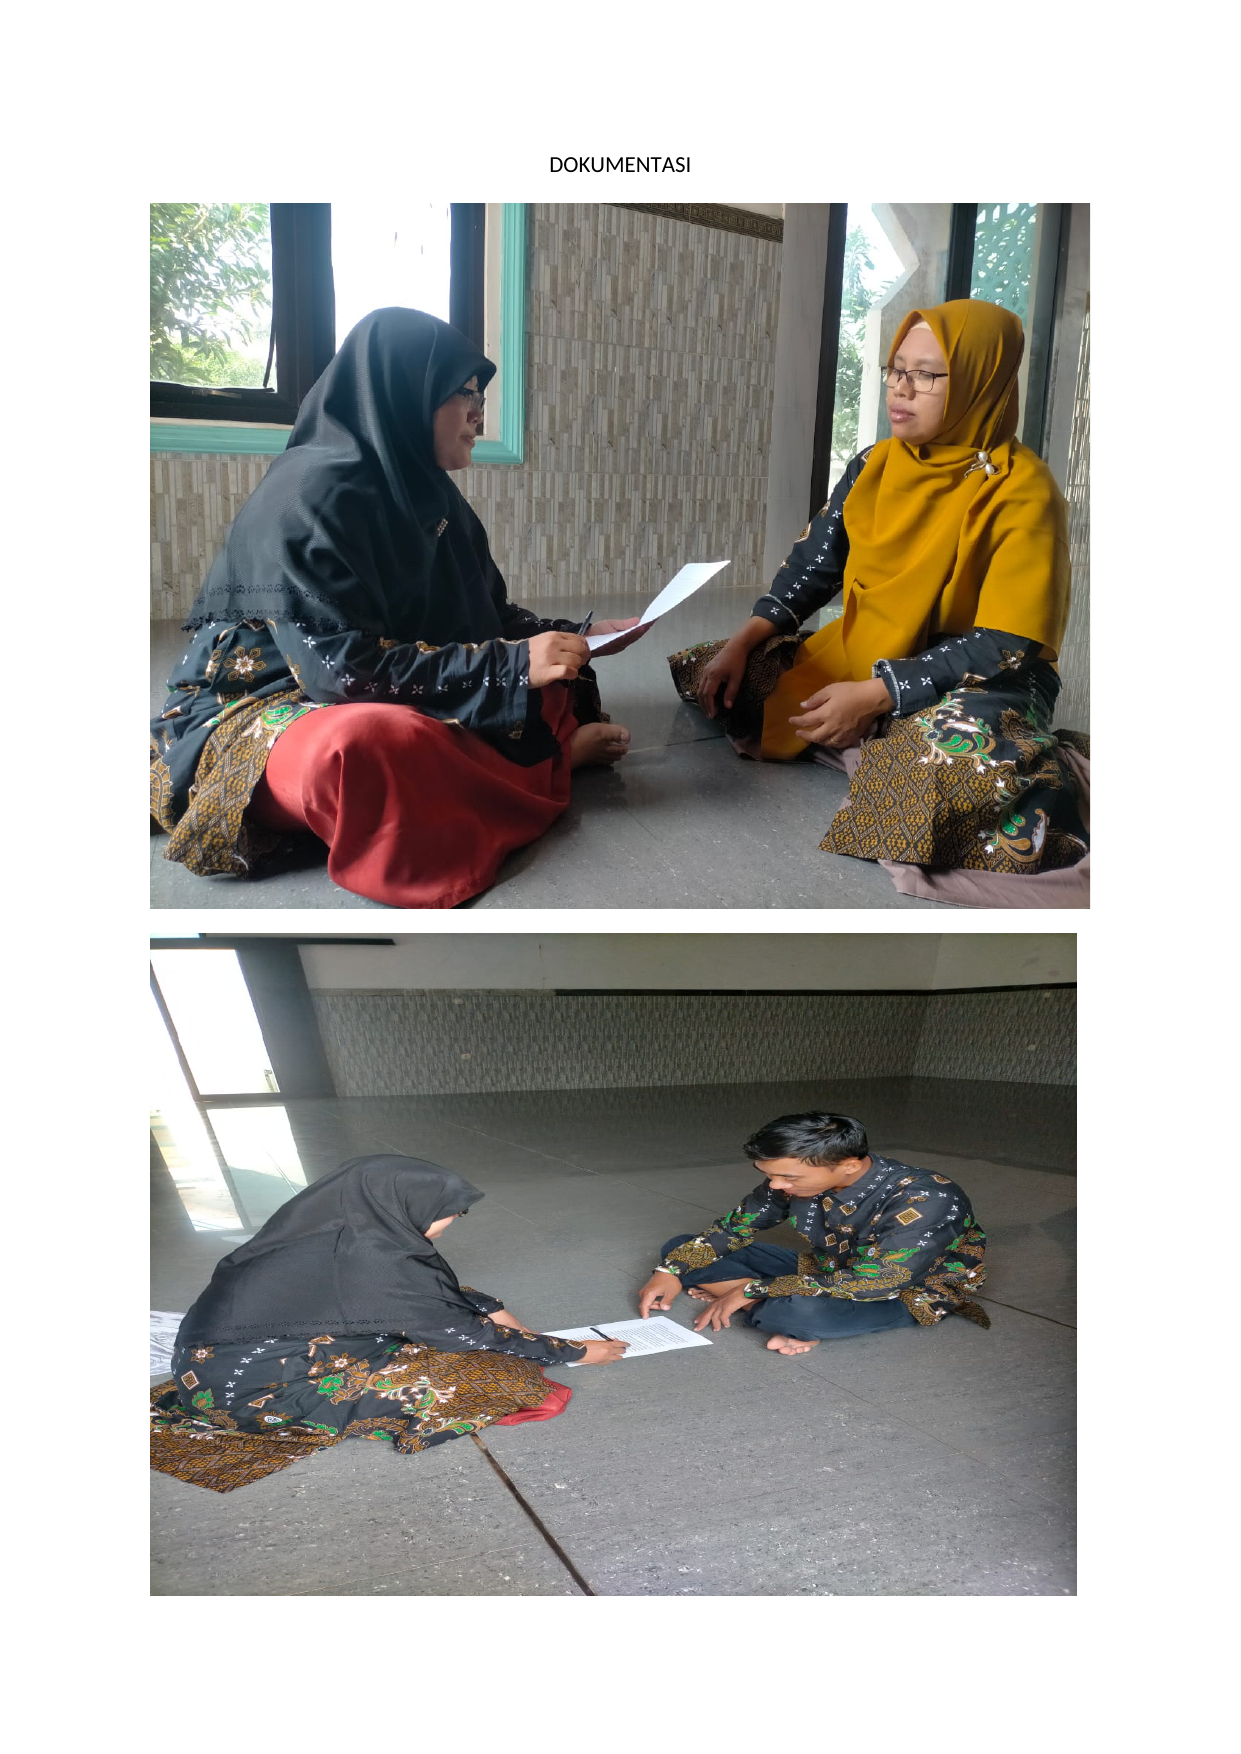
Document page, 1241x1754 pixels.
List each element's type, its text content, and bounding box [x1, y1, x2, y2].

picture [150, 933, 1077, 1596]
text DOKUMENTASI [150, 150, 1090, 178]
picture [150, 203, 1091, 909]
